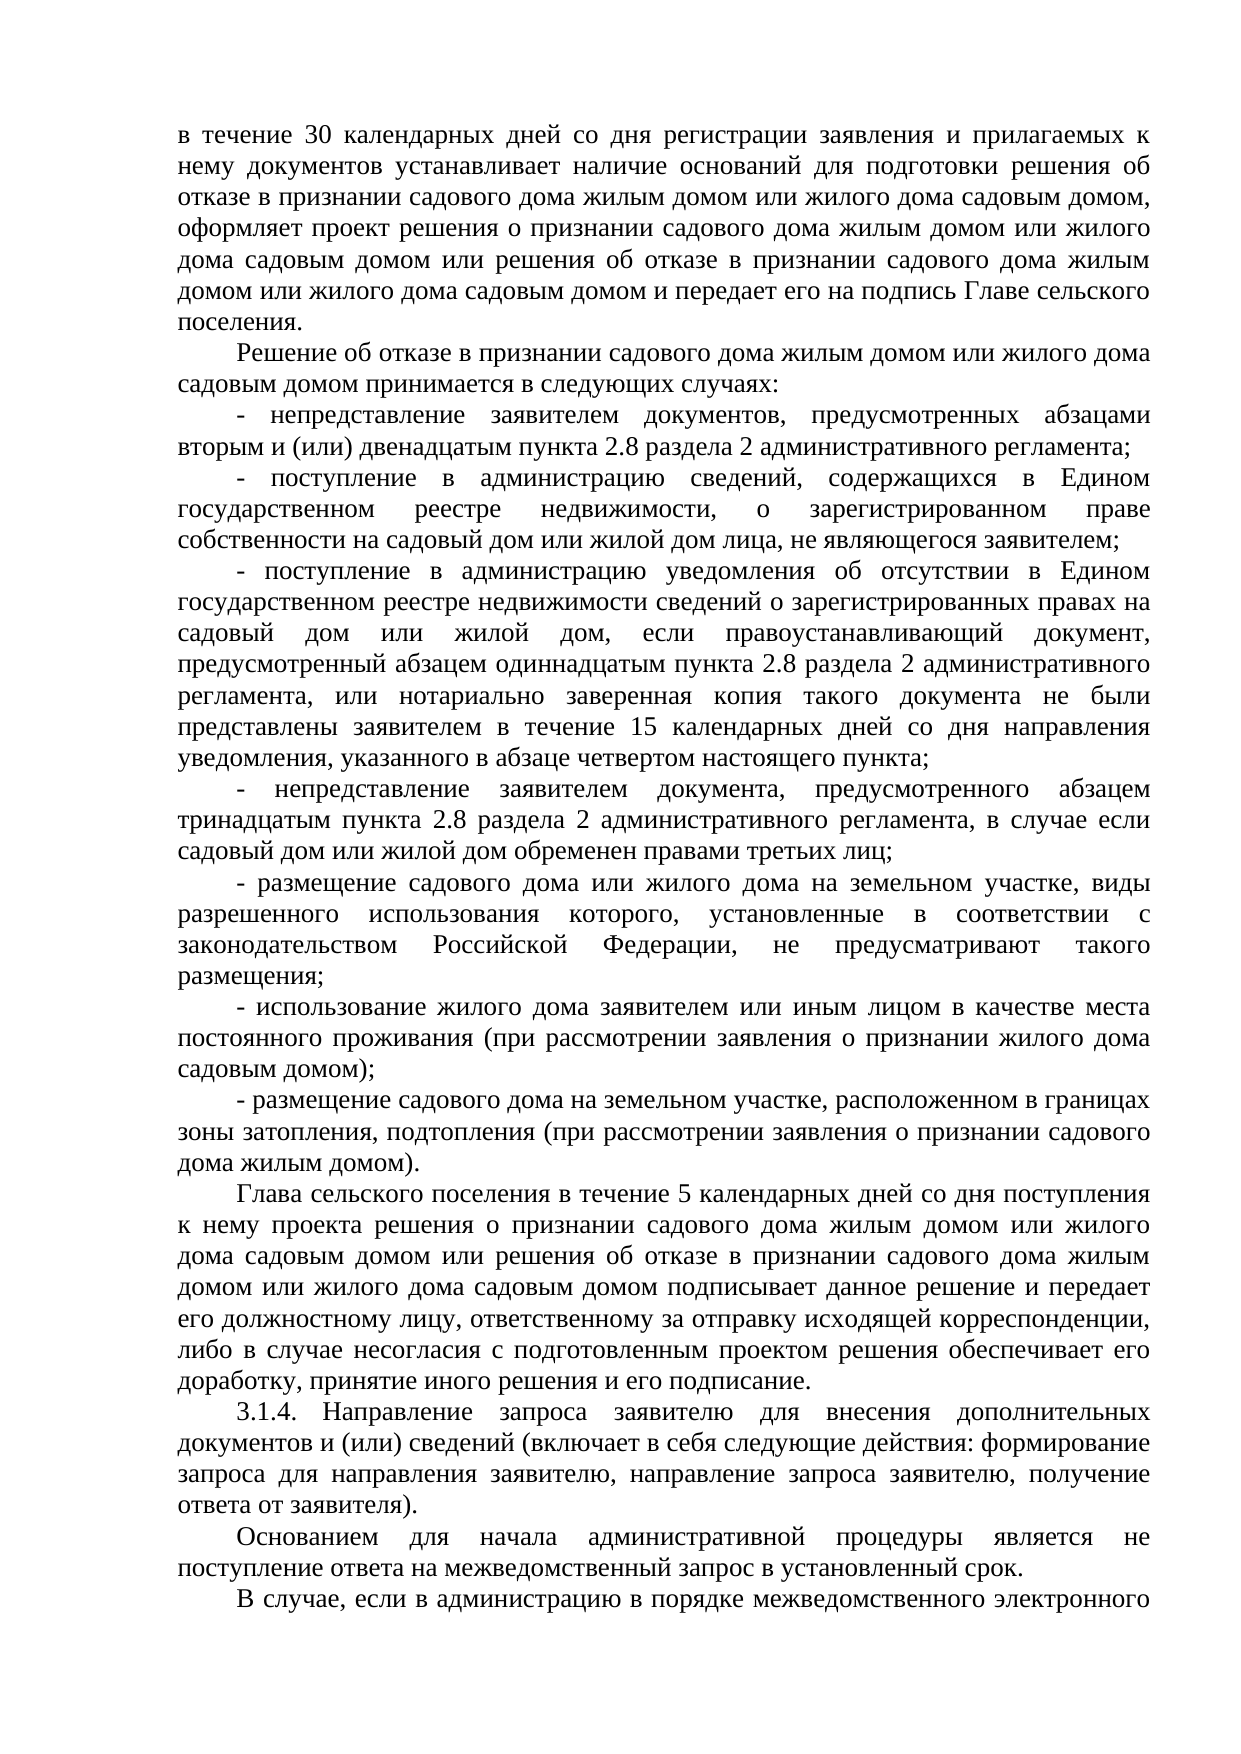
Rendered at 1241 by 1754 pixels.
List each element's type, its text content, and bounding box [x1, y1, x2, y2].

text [177, 118, 1152, 336]
text - размещение садового дома на земельном участке, расположенном в границах зоны затопления, подтопления (при рассмотрении заявления о признании садового дома жилым домом). [177, 1084, 1152, 1177]
text - размещение садового дома или жилого дома на земельном участке, виды разрешенного использования которого, установленные в соответствии с законодательством Российской Федерации, не предусматривают такого размещения; [177, 866, 1152, 990]
text - непредставление заявителем документов, предусмотренных абзацами вторым и (или) двенадцатым пункта 2.8 раздела 2 административного регламента; [177, 398, 1152, 461]
text Основанием для начала административной процедуры является не поступление ответа на межведомственный запрос в установленный срок. [177, 1520, 1152, 1582]
text - использование жилого дома заявителем или иным лицом в качестве места постоянного проживания (при рассмотрении заявления о признании жилого дома садовым домом); [177, 990, 1152, 1084]
text Глава сельского поселения в течение 5 календарных дней со дня поступления к нему проекта решения о признании садового дома жилым домом или жилого дома садовым домом или решения об отказе в признании садового дома жилым домом или жилого дома садовым домом подписывает данное решение и передает его должностному лицу, ответственному за отправку исходящей корреспонденции, либо в случае несогласия с подготовленным проектом решения обеспечивает его доработку, принятие иного решения и его подписание. [177, 1177, 1152, 1395]
text 3.1.4. Направление запроса заявителю для внесения дополнительных документов и (или) сведений (включает в себя следующие действия: формирование запроса для направления заявителю, направление запроса заявителю, получение ответа от заявителя). [177, 1395, 1152, 1520]
text - поступление в администрацию уведомления об отсутствии в Едином государственном реестре недвижимости сведений о зарегистрированных правах на садовый дом или жилой дом, если правоустанавливающий документ, предусмотренный абзацем одиннадцатым пункта 2.8 раздела 2 административного регламента, или нотариально заверенная копия такого документа не были представлены заявителем в течение 15 календарных дней со дня направления уведомления, указанного в абзаце четвертом настоящего пункта; [177, 554, 1152, 772]
text Решение об отказе в признании садового дома жилым домом или жилого дома садовым домом принимается в следующих случаях: [177, 336, 1152, 398]
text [177, 1582, 1152, 1613]
text - непредставление заявителем документа, предусмотренного абзацем тринадцатым пункта 2.8 раздела 2 административного регламента, в случае если садовый дом или жилой дом обременен правами третьих лиц; [177, 772, 1152, 866]
text - поступление в администрацию сведений, содержащихся в Едином государственном реестре недвижимости, о зарегистрированном праве собственности на садовый дом или жилой дом лица, не являющегося заявителем; [177, 461, 1152, 554]
